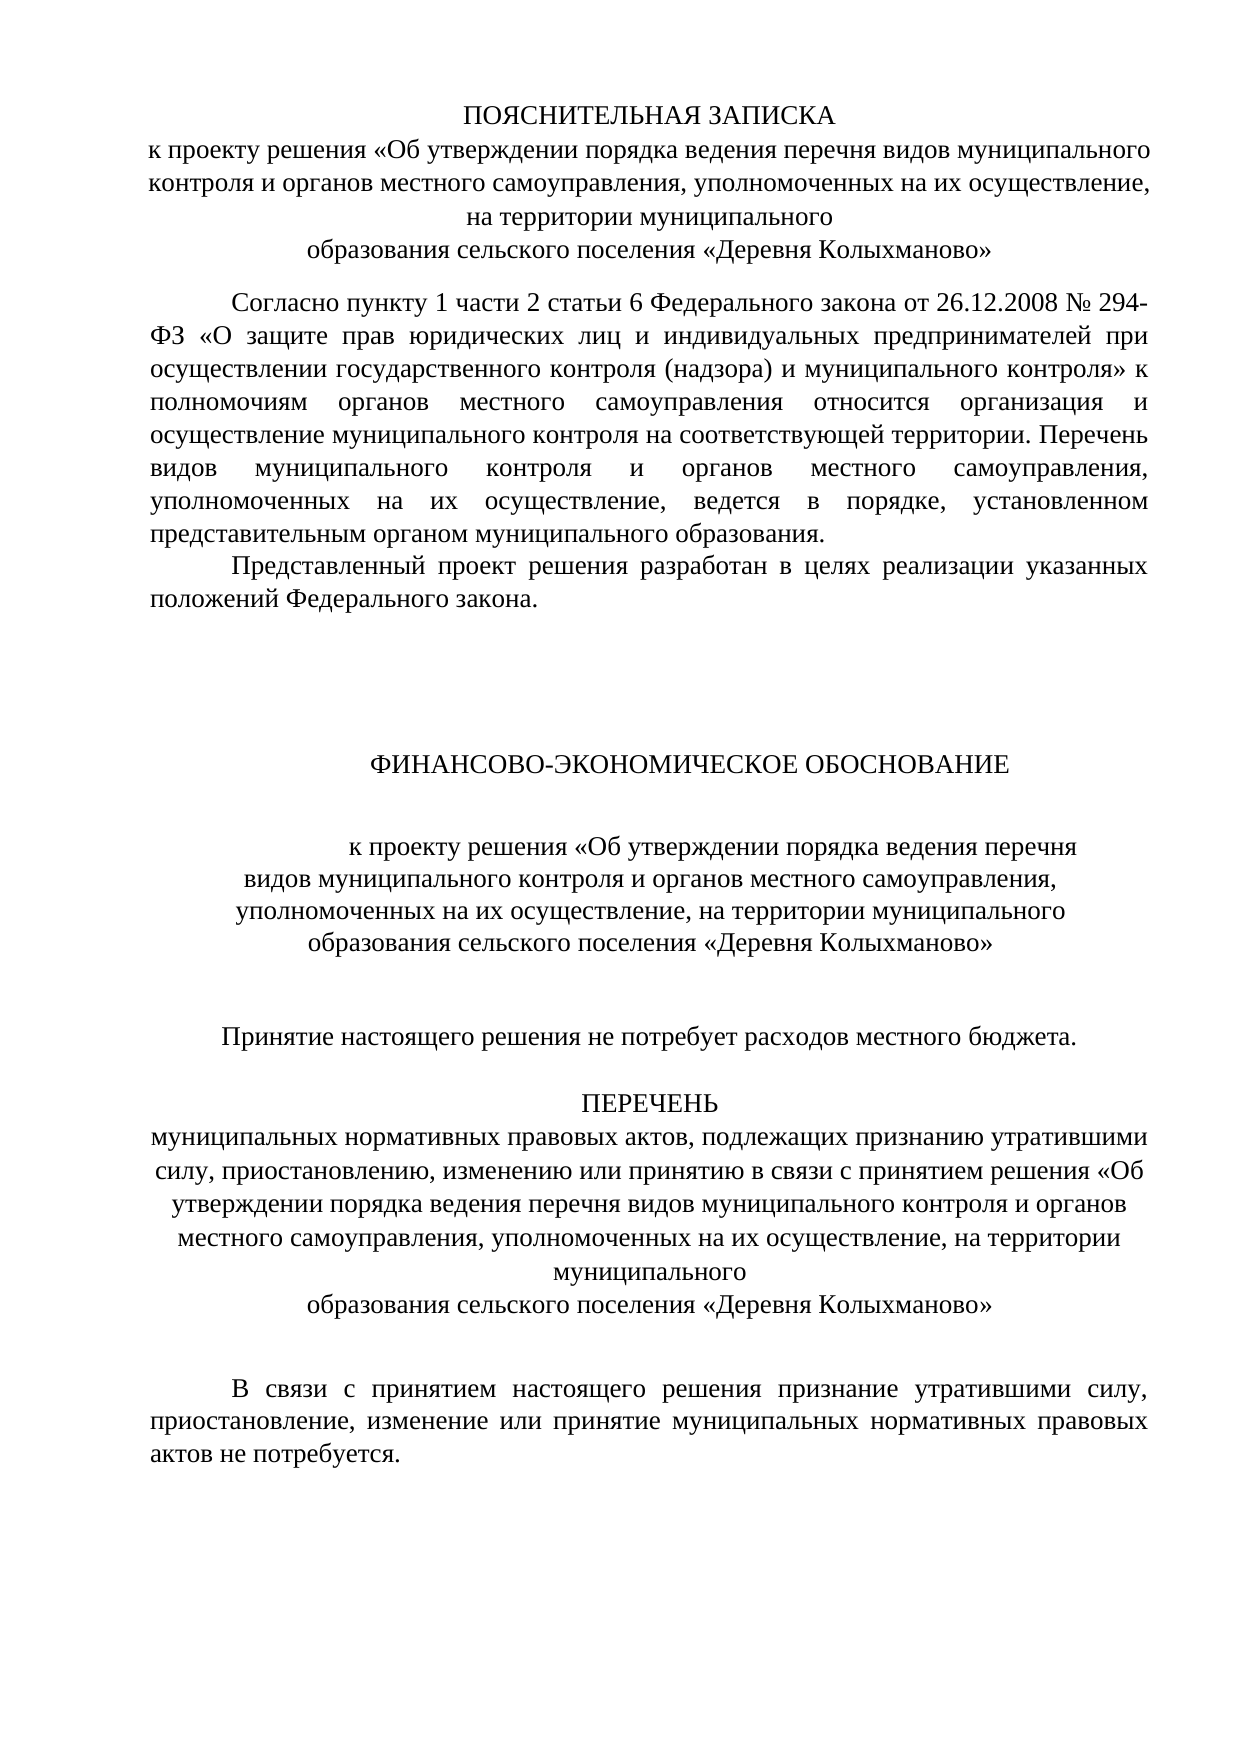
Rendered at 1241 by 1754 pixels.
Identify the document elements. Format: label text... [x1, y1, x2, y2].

text Согласно пункту 1 части 2 статьи 6 Федерального закона от 26.12.2008 № 294-ФЗ «О защите прав юридических лиц и индивидуальных предпринимателей при осуществлении государственного контроля (надзора) и муниципального контроля» к полномочиям органов местного самоуправления относится организация и осуществление муниципального контроля на соответствующей территории. Перечень видов муниципального контроля и органов местного самоуправления, уполномоченных на их осуществление, ведется в порядке, установленном представительным органом муниципального образования. [150, 285, 1149, 549]
text Принятие настоящего решения не потребует расходов местного бюджета. [148, 1022, 1152, 1051]
text образования сельского поселения «Деревня Колыхманово» [148, 232, 1152, 266]
text к проекту решения «Об утверждении порядка ведения перечня видов муниципального контроля и органов местного самоуправления, уполномоченных на их осуществление, на территории муниципального образования сельского поселения «Деревня Колыхманово» [193, 830, 1108, 958]
text ПЕРЕЧЕНЬ [148, 1085, 1152, 1119]
text ФИНАНСОВО-ЭКОНОМИЧЕСКОЕ ОБОСНОВАНИЕ [150, 747, 1149, 780]
text Представленный проект решения разработан в целях реализации указанных положений Федерального закона. [150, 549, 1149, 614]
text образования сельского поселения «Деревня Колыхманово» [148, 1287, 1152, 1320]
text ПОЯСНИТЕЛЬНАЯ ЗАПИСКА [148, 98, 1152, 131]
text к проекту решения «Об утверждении порядка ведения перечня видов муниципального контроля и органов местного самоуправления, уполномоченных на их осуществление, на территории муниципального [148, 131, 1152, 232]
text В связи с принятием настоящего решения признание утратившими силу, приостановление, изменение или принятие муниципальных нормативных правовых актов не потребуется. [150, 1371, 1149, 1468]
text муниципальных нормативных правовых актов, подлежащих признанию утратившими силу, приостановлению, изменению или принятию в связи с принятием решения «Об утверждении порядка ведения перечня видов муниципального контроля и органов местного самоуправления, уполномоченных на их осуществление, на территории муниципального [148, 1119, 1152, 1287]
